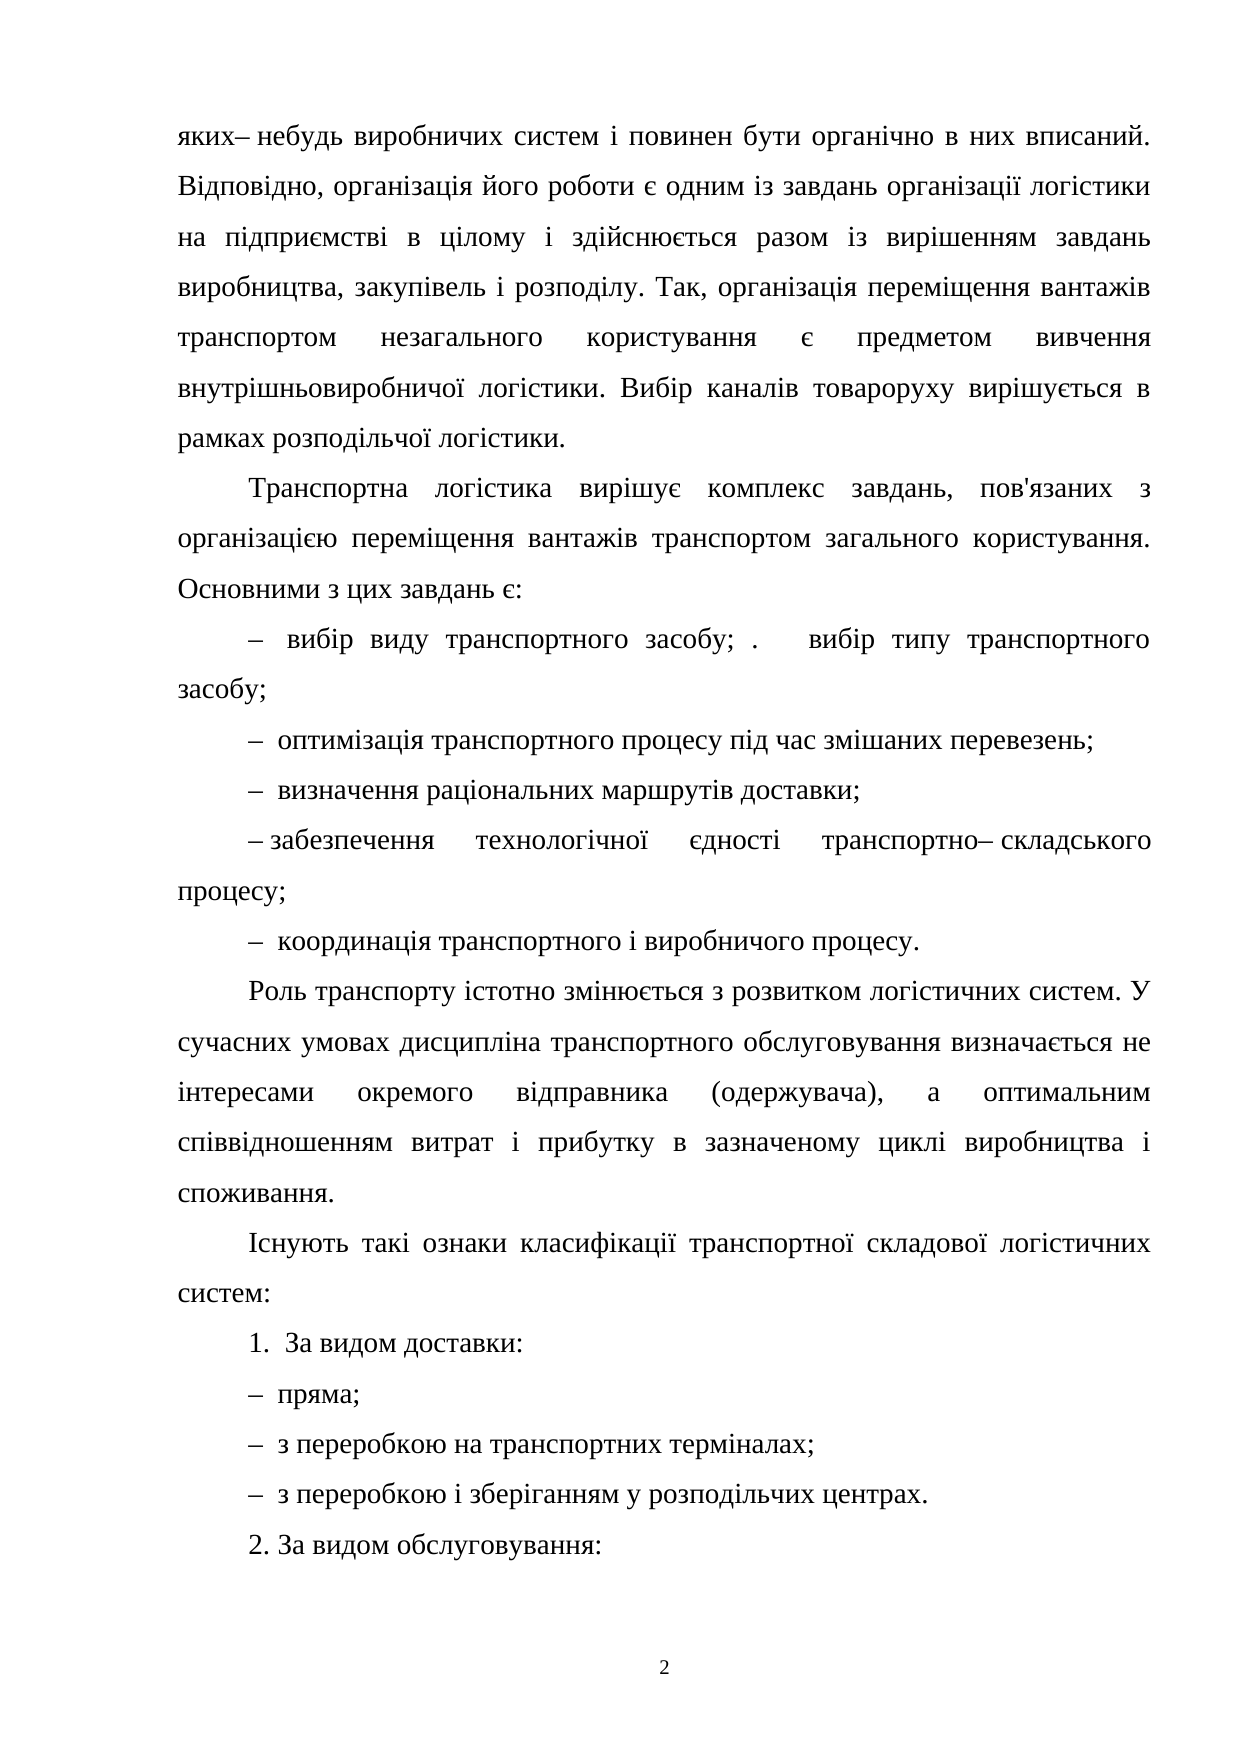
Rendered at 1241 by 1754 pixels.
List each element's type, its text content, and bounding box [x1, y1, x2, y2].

text 1. За видом доставки: [177, 1326, 1152, 1359]
text – координація транспортного і виробничого процесу. [177, 923, 1152, 957]
text Роль транспорту істотно змінюється з розвитком логістичних систем. У сучасних умовах дисципліна транспортного обслуговування визначається не інтересами окремого відправника (одержувача), а оптимальним співвідношенням витрат і прибутку в зазначеному циклі виробництва і споживання. [177, 973, 1152, 1208]
text 2. За видом обслуговування: [177, 1527, 1152, 1560]
text – з переробкою на транспортних терміналах; [177, 1426, 1152, 1460]
text – забезпечення технологічної єдності транспортно– складського процесу; [177, 822, 1152, 906]
text Транспортна логістика вирішує комплекс завдань, пов'язаних з організацією переміщення вантажів транспортом загального користування. Основними з цих завдань є: [177, 470, 1152, 604]
text – з переробкою і зберіганням у розподільчих центрах. [177, 1477, 1152, 1510]
text – визначення раціональних маршрутів доставки; [177, 772, 1152, 806]
text Існують такі ознаки класифікації транспортної складової логістичних систем: [177, 1225, 1152, 1309]
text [177, 118, 1152, 453]
text – вибір виду транспортного засобу; . вибір типу транспортного засобу; [177, 621, 1152, 705]
text – оптимізація транспортного процесу під час змішаних перевезень; [177, 722, 1152, 755]
text – пряма; [177, 1376, 1152, 1409]
